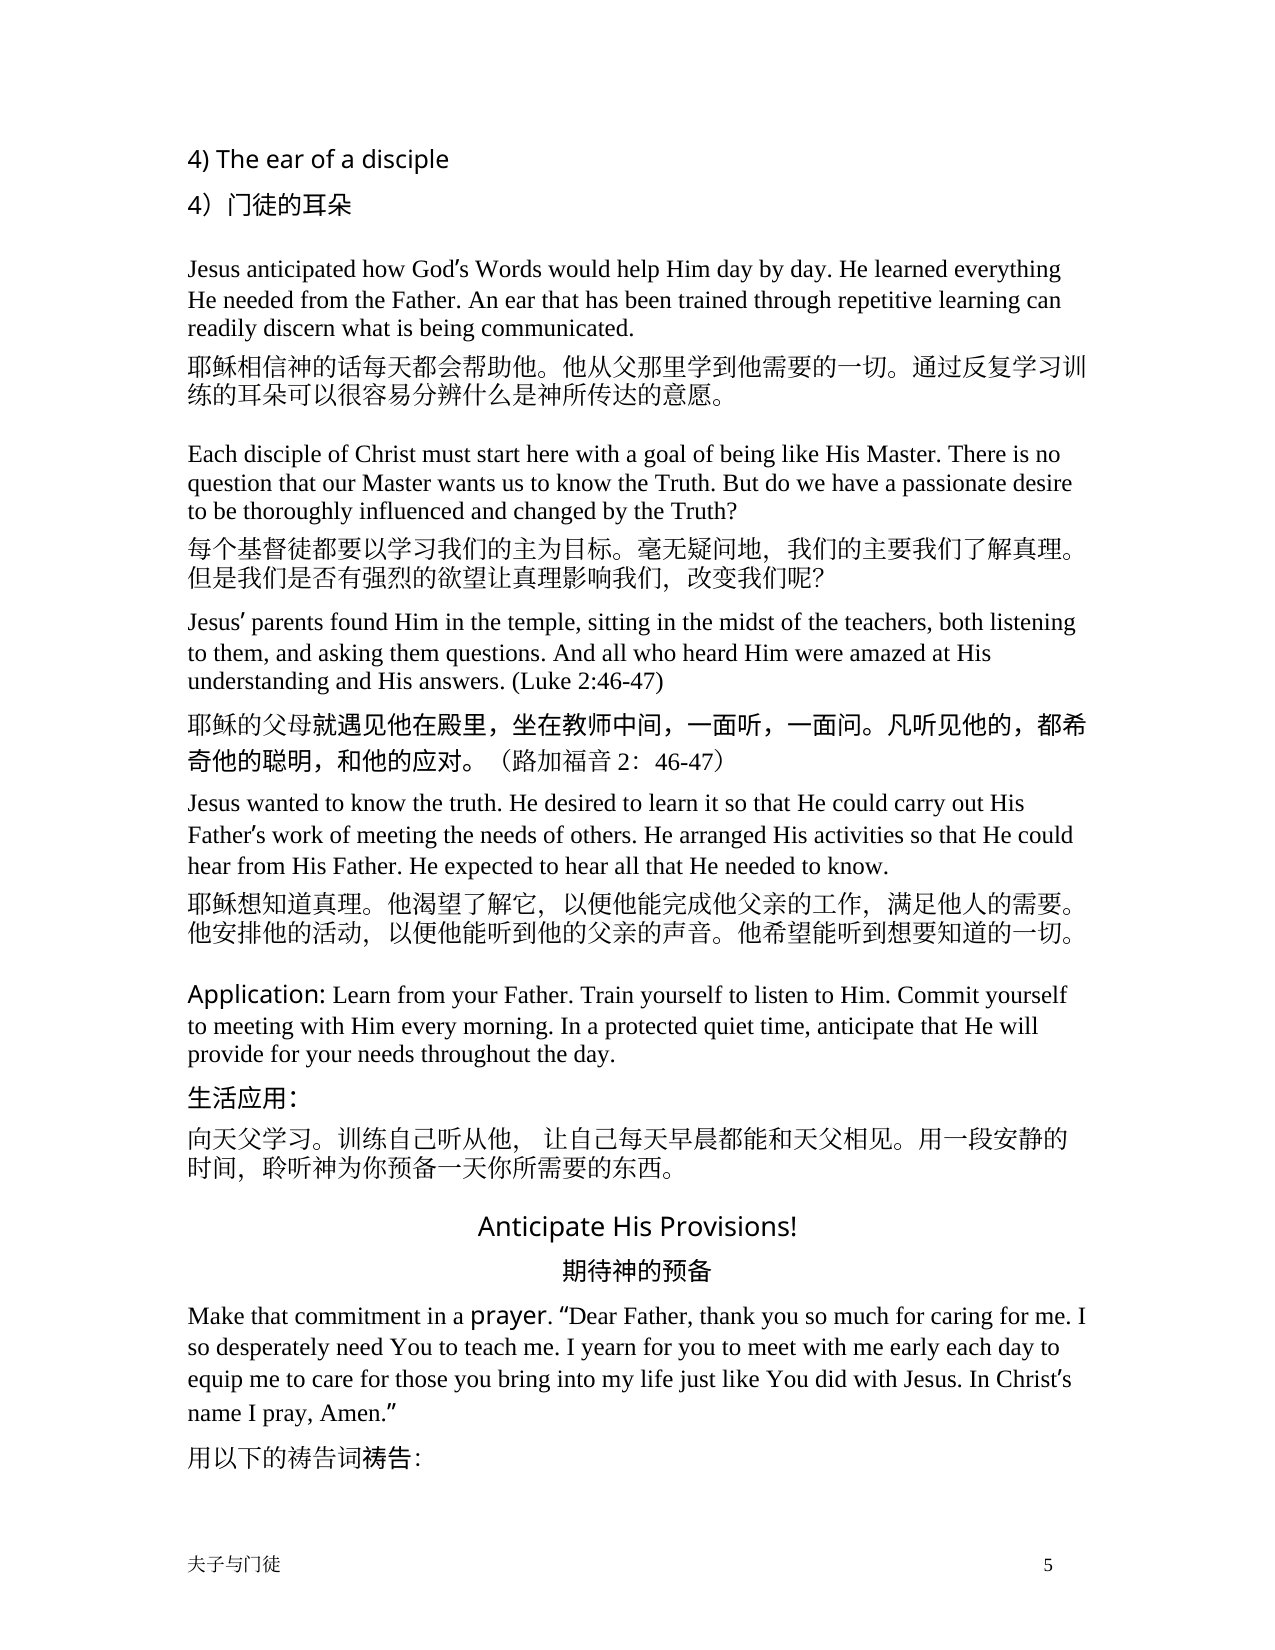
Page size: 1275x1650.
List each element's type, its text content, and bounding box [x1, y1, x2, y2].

text Make that commitment in a prayer. “Dear Father, thank you so much for caring for me. I so desperately need You to teach me. I yearn for you to meet with me early each day to equip me to care for those you bring into my life just like You did with Jesus. In Christ’s name I pray, Amen.” [187, 1298, 1087, 1428]
text 生活应用： [187, 1079, 1087, 1115]
text 4）门徒的耳朵 Jesus anticipated how God’s Words would help Him day by day. He learned everything He needed from the Father. An ear that has been trained through repetitive learning can readily discern what is being communicated. [187, 186, 1087, 342]
text 向天父学习。训练自己听从他， 让自己每天早晨都能和天父相见。用一段安静的时间，聆听神为你预备一天你所需要的东西。 [187, 1125, 1087, 1183]
text Jesus wanted to know the truth. He desired to learn it so that He could carry out His Father’s work of meeting the needs of others. He arranged His activities so that He could hear from His Father. He expected to hear all that He needed to know. [187, 788, 1087, 880]
text Jesus’ parents found Him in the temple, sitting in the midst of the teachers, both listening to them, and asking them questions. And all who heard Him were amazed at His understanding and His answers. (Luke 2:46-47) [187, 603, 1087, 695]
text 耶稣相信神的话每天都会帮助他。他从父那里学到他需要的一切。通过反复学习训练的耳朵可以很容易分辨什么是神所传达的意愿。 Each disciple of Christ must start here with a goal of being like His Master. There is no question that our Master wants us to know the Truth. But do we have a passionate desire to be thoroughly influenced and changed by the Truth? [187, 353, 1087, 525]
text Anticipate His Provisions! [187, 1208, 1087, 1245]
text 期待神的预备 [187, 1251, 1087, 1287]
text 耶稣的父母就遇见他在殿里，坐在教师中间，一面听，一面问。凡听见他的，都希奇他的聪明，和他的应对。（路加福音2：46-47） [187, 706, 1087, 778]
text 用以下的祷告词祷告： [187, 1439, 1087, 1475]
text 每个基督徒都要以学习我们的主为目标。毫无疑问地，我们的主要我们了解真理。但是我们是否有强烈的欲望让真理影响我们，改变我们呢？ [187, 536, 1087, 593]
text 耶稣想知道真理。他渴望了解它，以便他能完成他父亲的工作，满足他人的需要。他安排他的活动，以便他能听到他的父亲的声音。他希望能听到想要知道的一切。 Application: Learn from your Father. Train yourself to listen to Him. Commit yourself to meeting with Him every morning. In a protected quiet time, anticipate that He will provide for your needs throughout the day. [187, 890, 1087, 1068]
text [187, 112, 1087, 175]
